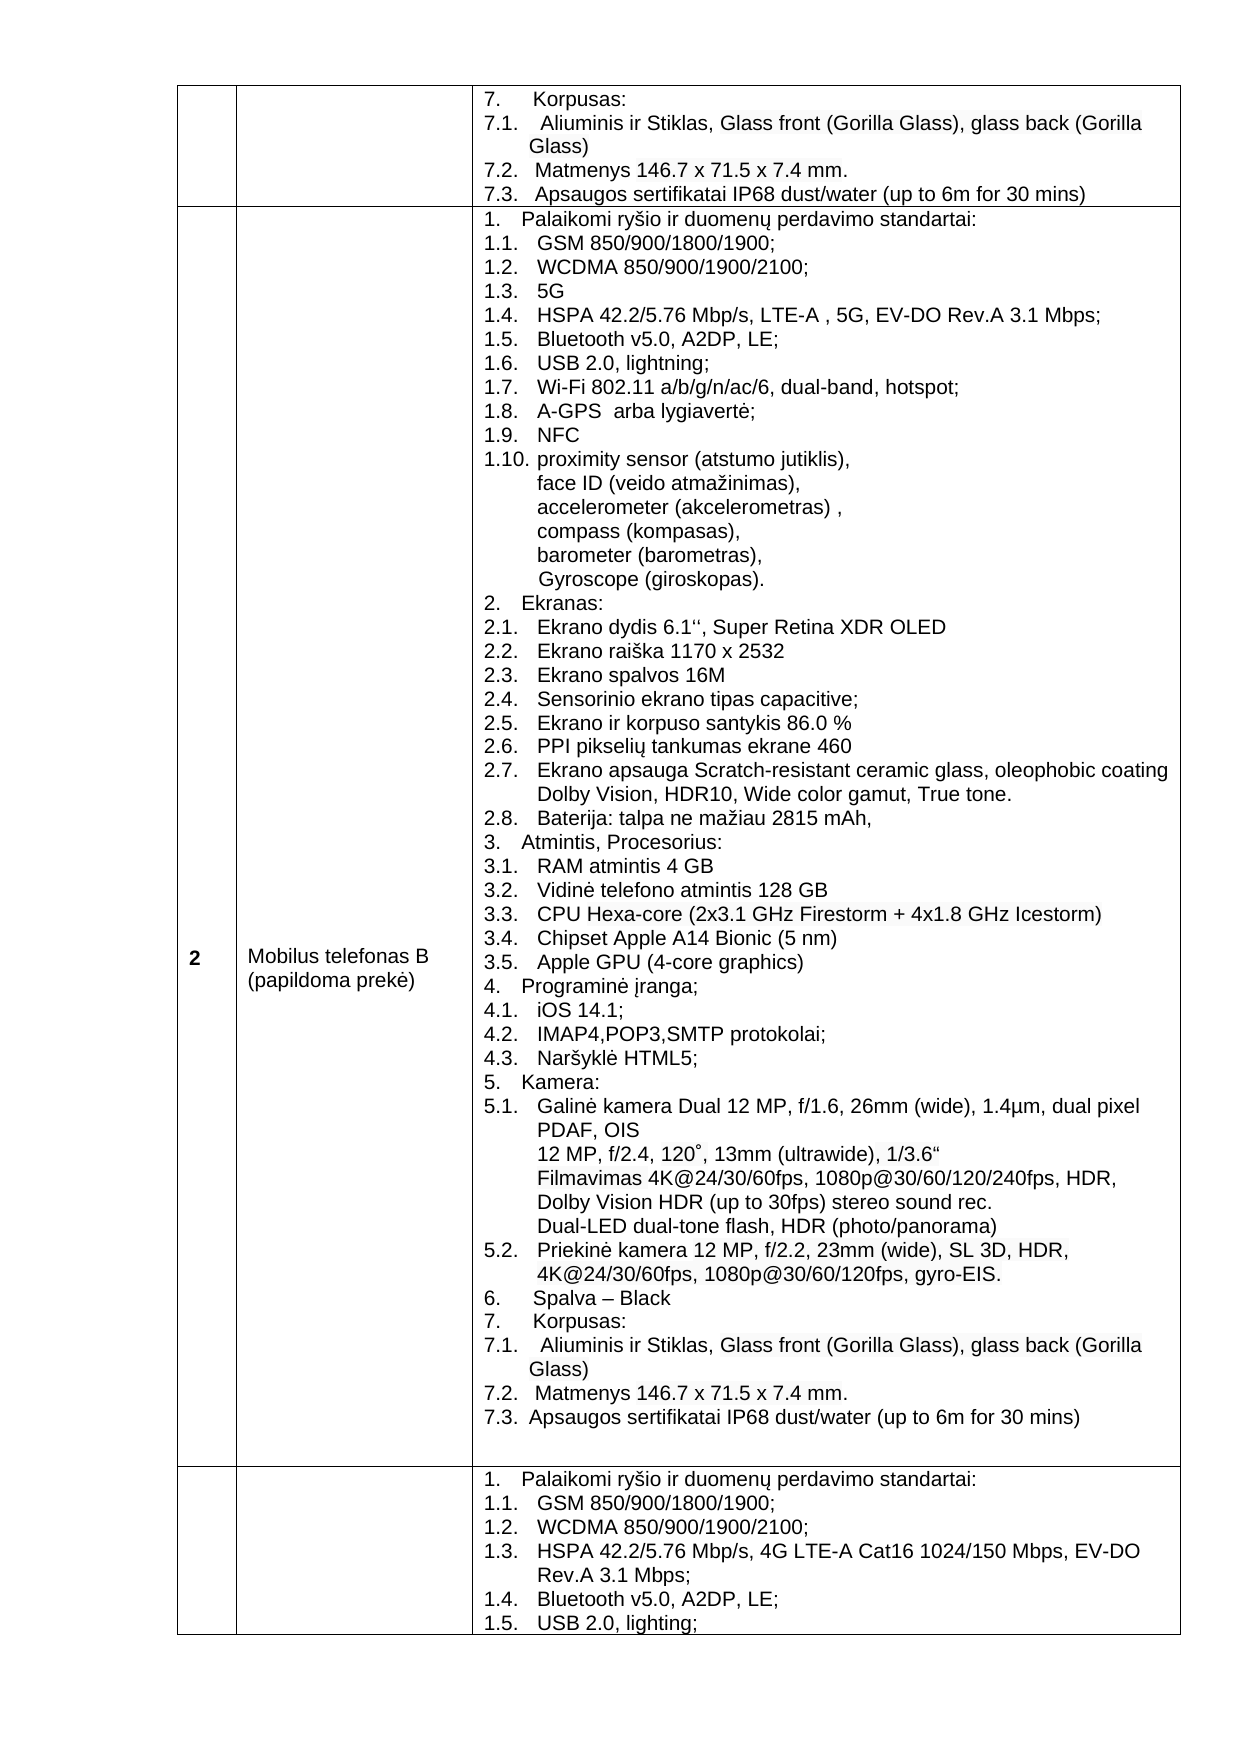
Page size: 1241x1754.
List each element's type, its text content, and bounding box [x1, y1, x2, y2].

table_cell Mobilus telefonas B (papildoma prekė) [237, 207, 472, 1466]
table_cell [473, 1467, 1180, 1634]
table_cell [237, 86, 472, 206]
table_cell 2 [178, 207, 236, 1466]
table_cell Palaikomi ryšio ir duomenų perdavimo standartai: GSM 850/900/1800/1900; WCDMA 850/900/1900/2100; 5G HSPA 42.2/5.76 Mbp/s, LTE-A , 5G, EV-DO Rev.A 3.1 Mbps; Bluetooth v5.0, A2DP, LE; USB 2.0, lightning; Wi-Fi 802.11 a/b/g/n/ac/6, dual-band, hotspot; A-GPS arba lygiavertė; NFC proximity sensor (atstumo jutiklis), face ID (veido atmažinimas), accelerometer (akcelerometras) , compass (kompasas), barometer (barometras), Gyroscope (giroskopas). Ekranas: Ekrano dydis 6.1‘‘, Super Retina XDR OLED Ekrano raiška 1170 x 2532 Ekrano spalvos 16M Sensorinio ekrano tipas capacitive; Ekrano ir korpuso santykis 86.0 % PPI pikselių tankumas ekrane 460 Ekrano apsauga Scratch-resistant ceramic glass, oleophobic coating Dolby Vision, HDR10, Wide color gamut, True tone. Baterija: talpa ne mažiau 2815 mAh, Atmintis, Procesorius: RAM atmintis 4 GB Vidinė telefono atmintis 128 GB CPU Hexa-core (2x3.1 GHz Firestorm + 4x1.8 GHz Icestorm) Chipset Apple A14 Bionic (5 nm) Apple GPU (4-core graphics) Programinė įranga; iOS 14.1; IMAP4,POP3,SMTP protokolai; Naršyklė HTML5; Kamera: Galinė kamera Dual 12 MP, f/1.6, 26mm (wide), 1.4µm, dual pixel PDAF, OIS 12 MP, f/2.4, 120˚, 13mm (ultrawide), 1/3.6“ Filmavimas 4K@24/30/60fps, 1080p@30/60/120/240fps, HDR, Dolby Vision HDR (up to 30fps) stereo sound rec. Dual-LED dual-tone flash, HDR (photo/panorama) Priekinė kamera 12 MP, f/2.2, 23mm (wide), SL 3D, HDR, 4K@24/30/60fps, 1080p@30/60/120fps, gyro-EIS. Spalva – Black Korpusas: Aliuminis ir Stiklas, Glass front (Gorilla Glass), glass back (Gorilla Glass) Matmenys 146.7 x 71.5 x 7.4 mm. Apsaugos sertifikatai IP68 dust/water (up to 6m for 30 mins) [473, 207, 1180, 1466]
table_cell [237, 1467, 472, 1634]
table_cell 1 [178, 86, 236, 206]
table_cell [473, 86, 1180, 206]
table_cell 3 [178, 1467, 236, 1634]
